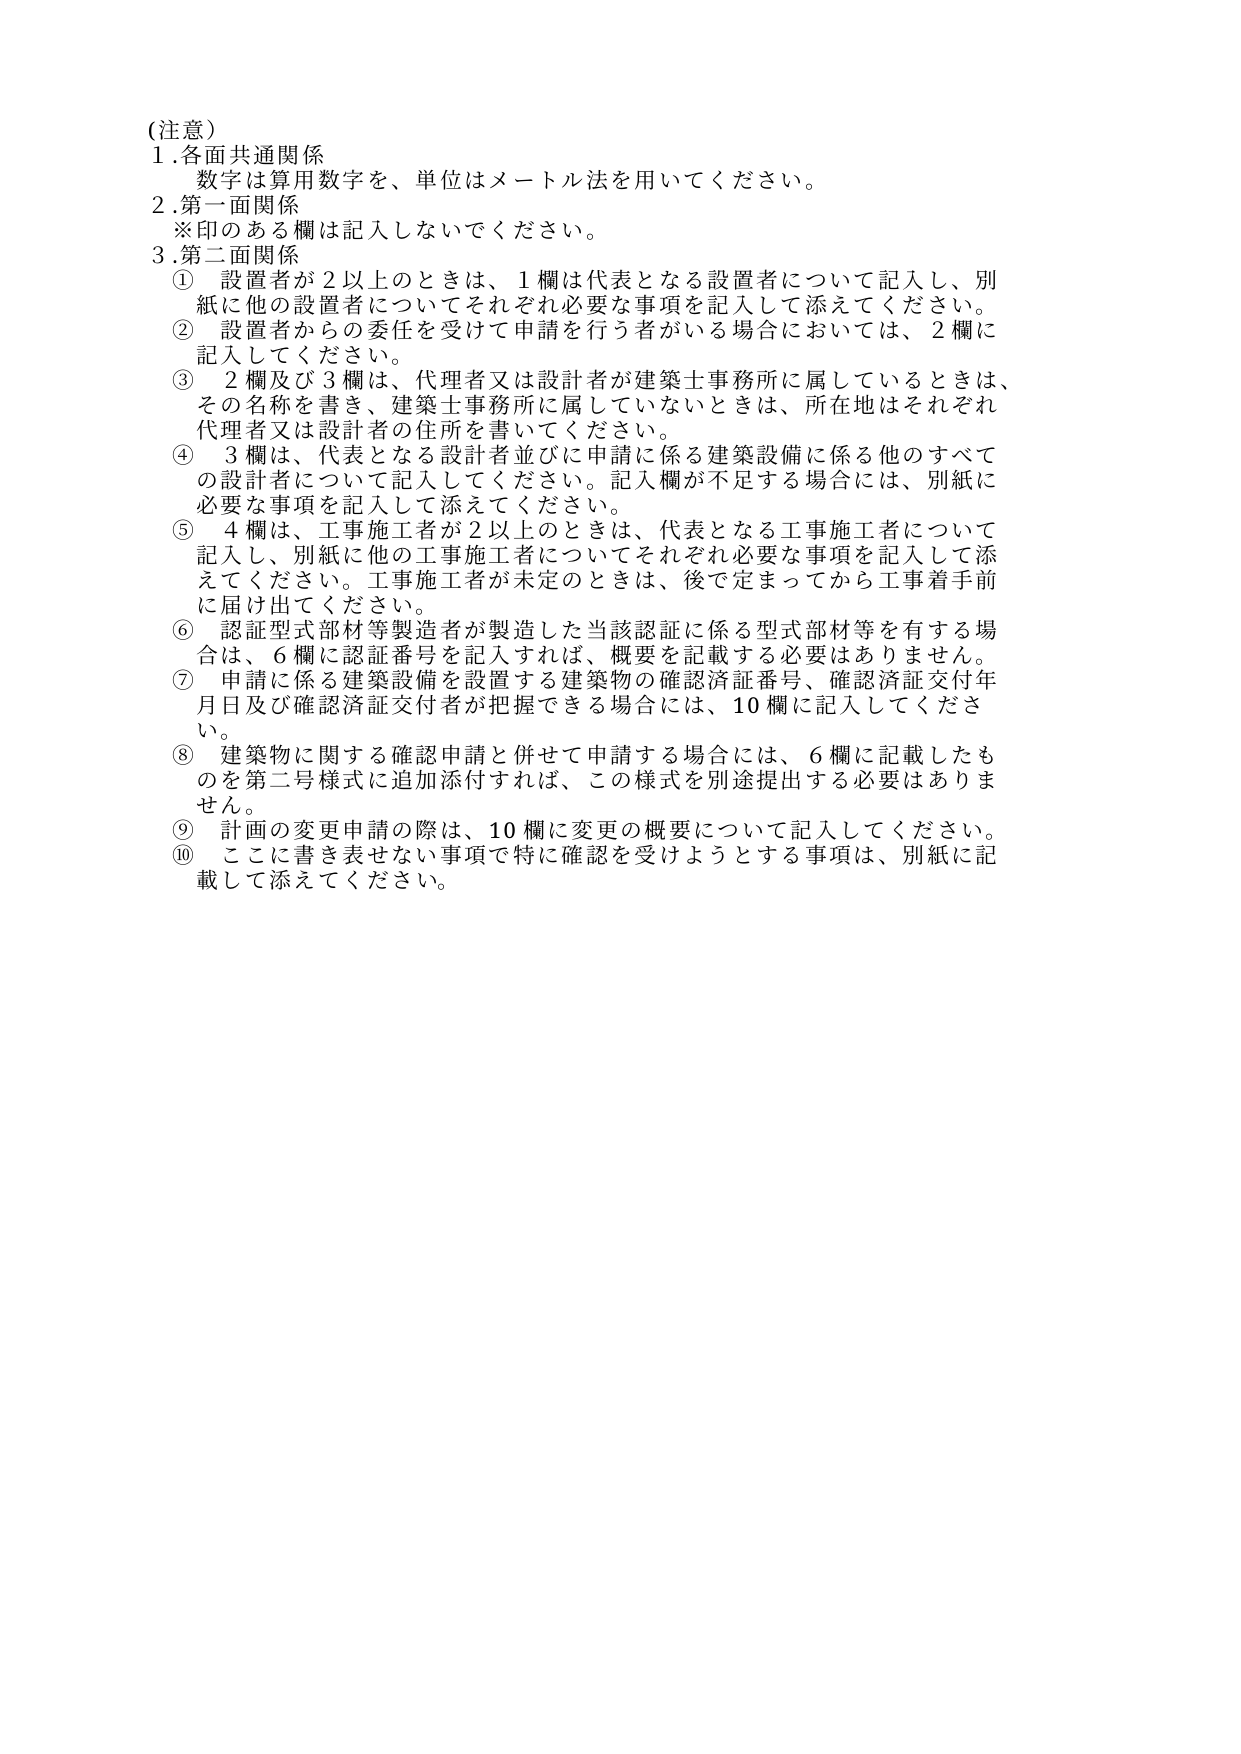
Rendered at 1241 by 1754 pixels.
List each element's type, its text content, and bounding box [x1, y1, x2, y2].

text ③ ２欄及び３欄は、代理者又は設計者が建築士事務所に属しているときは、 [148, 368, 1179, 393]
text １.各面共通関係 [148, 143, 1179, 168]
text ② 設置者からの委任を受けて申請を行う者がいる場合においては、２欄に [148, 318, 1179, 343]
text ⑨ 計画の変更申請の際は、10欄に変更の概要について記入してください。 [148, 818, 1179, 843]
text ⑥ 認証型式部材等製造者が製造した当該認証に係る型式部材等を有する場 [148, 618, 1179, 643]
text 載して添えてください。 [148, 868, 1179, 893]
text 紙に他の設置者についてそれぞれ必要な事項を記入して添えてください。 [148, 293, 1179, 318]
text ⑦ 申請に係る建築設備を設置する建築物の確認済証番号、確認済証交付年 [148, 668, 1179, 693]
text 合は、６欄に認証番号を記入すれば、概要を記載する必要はありません。 [148, 643, 1179, 668]
text に届け出てください。 [148, 593, 1179, 618]
text せん。 [148, 793, 1179, 818]
text ※印のある欄は記入しないでください。 [148, 218, 1179, 243]
text ⑧ 建築物に関する確認申請と併せて申請する場合には、６欄に記載したも [148, 743, 1179, 768]
text のを第二号様式に追加添付すれば、この様式を別途提出する必要はありま [148, 768, 1179, 793]
text ④ ３欄は、代表となる設計者並びに申請に係る建築設備に係る他のすべて [148, 443, 1179, 468]
text の設計者について記入してください。記入欄が不足する場合には、別紙に [148, 468, 1179, 493]
text 月日及び確認済証交付者が把握できる場合には、10欄に記入してくださ [148, 693, 1179, 718]
text (注意） [148, 118, 1179, 143]
text ２.第一面関係 [148, 193, 1179, 218]
text 代理者又は設計者の住所を書いてください。 [148, 418, 1179, 443]
text 記入し、別紙に他の工事施工者についてそれぞれ必要な事項を記入して添 [148, 543, 1179, 568]
text 数字は算用数字を、単位はメートル法を用いてください。 [148, 168, 1179, 193]
text ① 設置者が２以上のときは、１欄は代表となる設置者について記入し、別 [148, 268, 1179, 293]
text 必要な事項を記入して添えてください。 [148, 493, 1179, 518]
text ⑤ ４欄は、工事施工者が２以上のときは、代表となる工事施工者について [148, 518, 1179, 543]
text い。 [148, 718, 1179, 743]
text ３.第二面関係 [148, 243, 1179, 268]
text ⑩ ここに書き表せない事項で特に確認を受けようとする事項は、別紙に記 [148, 843, 1179, 868]
text 記入してください。 [148, 343, 1179, 368]
text えてください。工事施工者が未定のときは、後で定まってから工事着手前 [148, 568, 1179, 593]
text その名称を書き、建築士事務所に属していないときは、所在地はそれぞれ [148, 393, 1179, 418]
